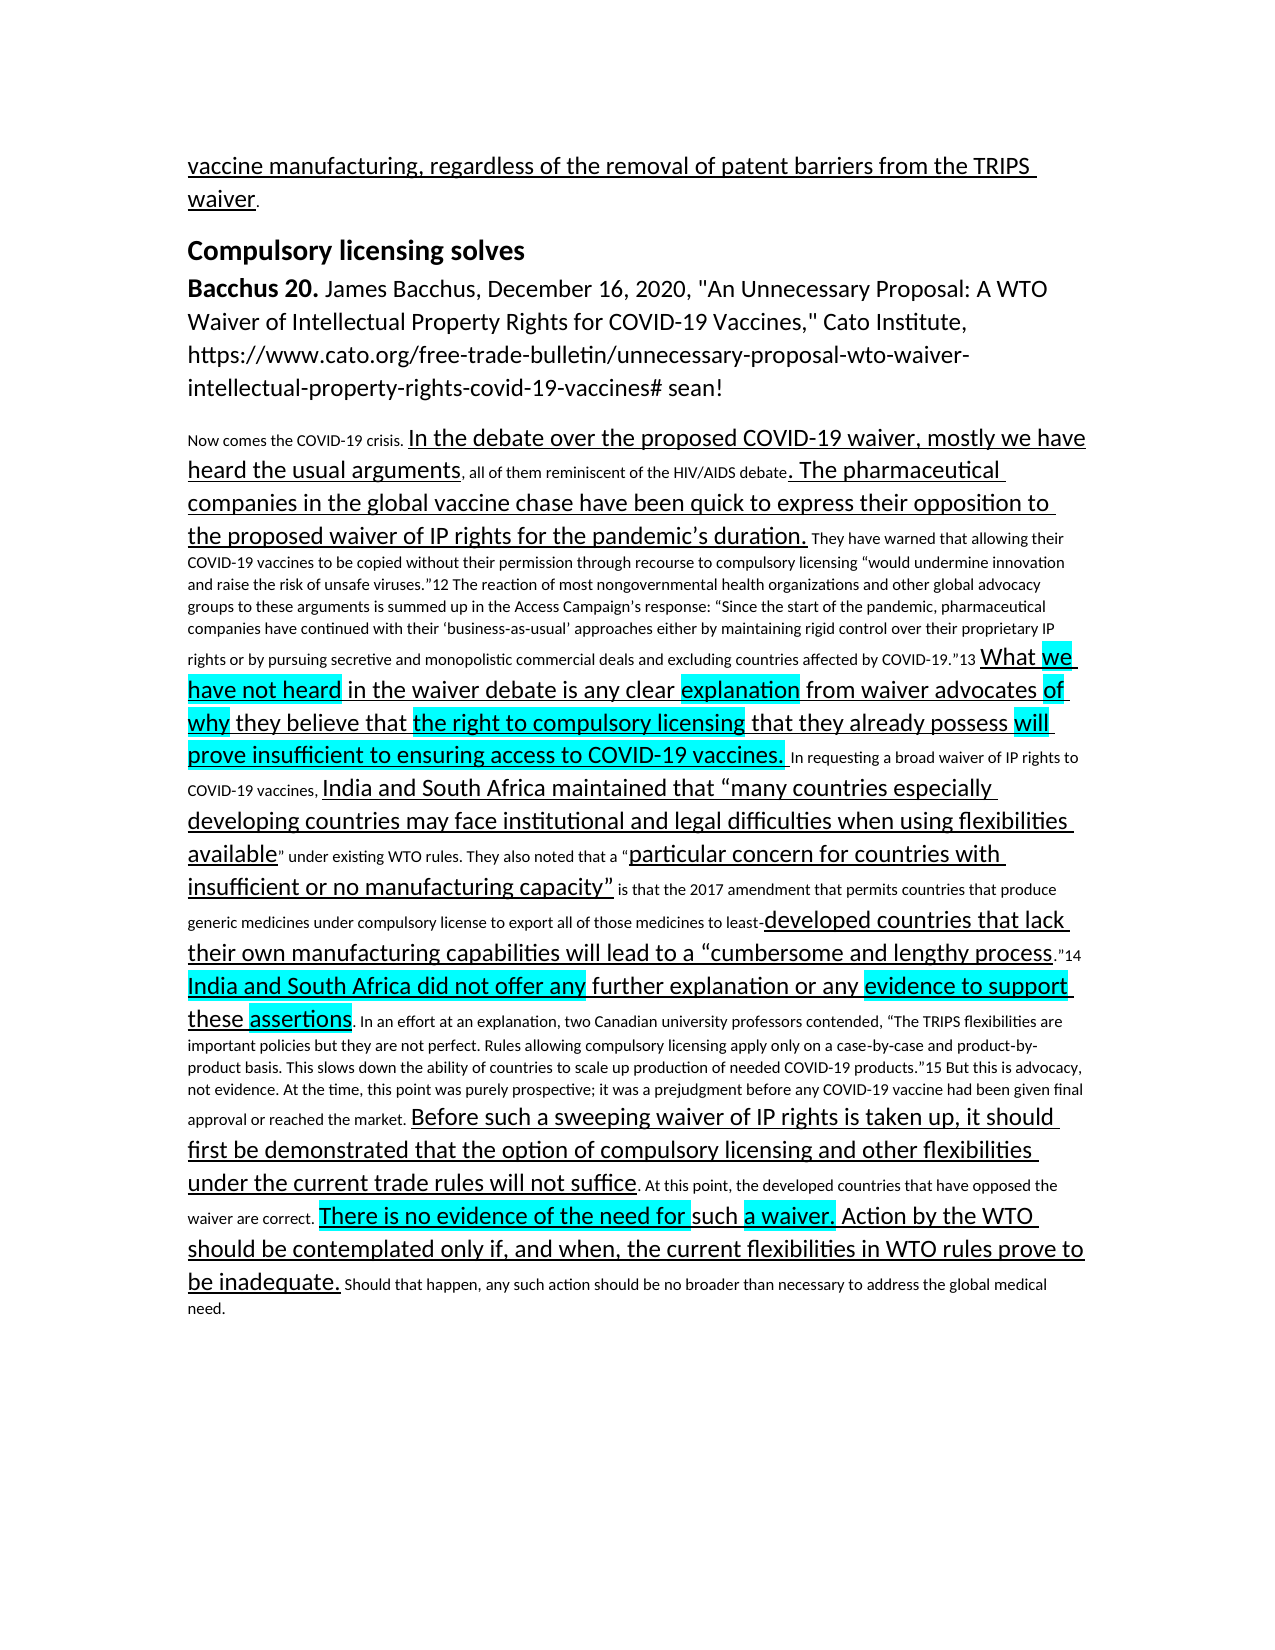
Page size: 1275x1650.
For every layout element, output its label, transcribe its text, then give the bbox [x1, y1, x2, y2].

text Now comes the COVID-19 crisis. In the debate over the proposed COVID-19 waiver, mostly we have heard the usual arguments, all of them reminiscent of the HIV/AIDS debate. The pharmaceutical companies in the global vaccine chase have been quick to express their opposition to the proposed waiver of IP rights for the pandemic’s duration. They have warned that allowing their COVID-19 vaccines to be copied without their permission through recourse to compulsory licensing “would undermine innovation and raise the risk of unsafe viruses.”12 The reaction of most nongovernmental health organizations and other global advocacy groups to these arguments is summed up in the Access Campaign’s response: “Since the start of the pandemic, pharmaceutical companies have continued with their ‘business‐​as‐​usual’ approaches either by maintaining rigid control over their proprietary IP rights or by pursuing secretive and monopolistic commercial deals and excluding countries affected by COVID-19.”13 What we have not heard in the waiver debate is any clear explanation from waiver advocates of why they believe that the right to compulsory licensing that they already possess will prove insufficient to ensuring access to COVID-19 vaccines. In requesting a broad waiver of IP rights to COVID-19 vaccines, India and South Africa maintained that “many countries especially developing countries may face institutional and legal difficulties when using flexibilities available” under existing WTO rules. They also noted that a “particular concern for countries with insufficient or no manufacturing capacity” is that the 2017 amendment that permits countries that produce generic medicines under compulsory license to export all of those medicines to least‐​developed countries that lack their own manufacturing capabilities will lead to a “cumbersome and lengthy process.”14 India and South Africa did not offer any further explanation or any evidence to support these assertions. In an effort at an explanation, two Canadian university professors contended, “The TRIPS flexibilities are important policies but they are not perfect. Rules allowing compulsory licensing apply only on a case‐​by‐​case and product‐​by‐​product basis. This slows down the ability of countries to scale up production of needed COVID-19 products.”15 But this is advocacy, not evidence. At the time, this point was purely prospective; it was a prejudgment before any COVID-19 vaccine had been given final approval or reached the market. Before such a sweeping waiver of IP rights is taken up, it should first be demonstrated that the option of compulsory licensing and other flexibilities under the current trade rules will not suffice. At this point, the developed countries that have opposed the waiver are correct. There is no evidence of the need for such a waiver. Action by the WTO should be contemplated only if, and when, the current flexibilities in WTO rules prove to be inadequate. Should that happen, any such action should be no broader than necessary to address the global medical need. [187, 422, 1087, 1318]
subtitle Compulsory licensing solves [187, 232, 1087, 268]
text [187, 150, 1087, 213]
text Bacchus 20. James Bacchus, December 16, 2020, "An Unnecessary Proposal: A WTO Waiver of Intellectual Property Rights for COVID-19 Vaccines," Cato Institute, https://www.cato.org/free-trade-bulletin/unnecessary-proposal-wto-waiver-intellectual-property-rights-covid-19-vaccines# sean! [187, 271, 1087, 403]
